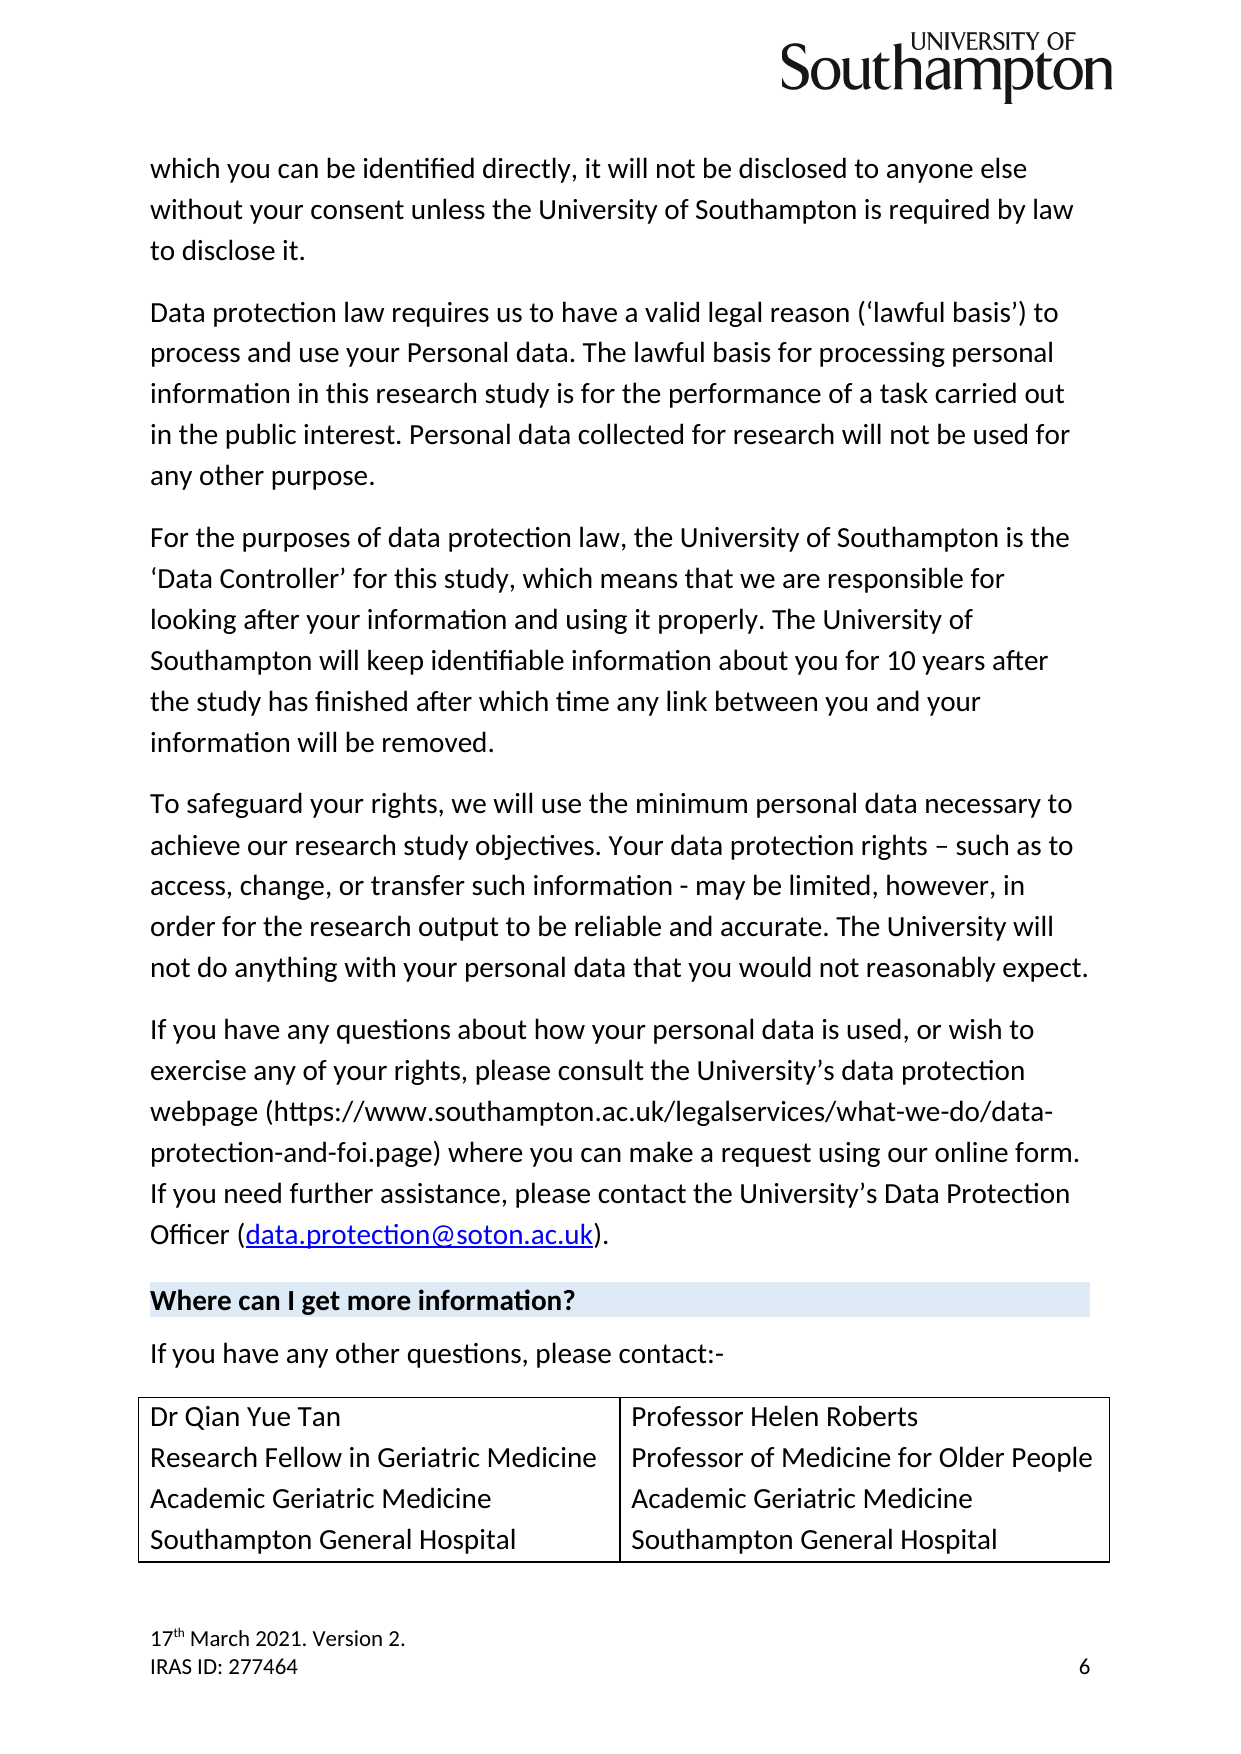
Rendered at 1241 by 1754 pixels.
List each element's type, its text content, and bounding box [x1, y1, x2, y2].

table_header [139, 1398, 619, 1561]
picture [782, 32, 1113, 104]
text If you have any other questions, please contact:- [150, 1335, 1090, 1371]
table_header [621, 1398, 1109, 1561]
text To safeguard your rights, we will use the minimum personal data necessary to achieve our research study objectives. Your data protection rights – such as to access, change, or transfer such information - may be limited, however, in order for the research output to be reliable and accurate. The University will not do anything with your personal data that you would not reasonably expect. [150, 786, 1090, 985]
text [150, 150, 1090, 267]
text For the purposes of data protection law, the University of Southampton is the ‘Data Controller’ for this study, which means that we are responsible for looking after your information and using it properly. The University of Southampton will keep identifiable information about you for 10 years after the study has finished after which time any link between you and your information will be removed. [150, 519, 1090, 759]
text Data protection law requires us to have a valid legal reason (‘lawful basis’) to process and use your Personal data. The lawful basis for processing personal information in this research study is for the performance of a task carried out in the public interest. Personal data collected for research will not be used for any other purpose. [150, 294, 1090, 493]
text If you have any questions about how your personal data is used, or wish to exercise any of your rights, please consult the University’s data protection webpage (https://www.southampton.ac.uk/legalservices/what-we-do/data-protection-and-foi.page) where you can make a request using our online form. If you need further assistance, please contact the University’s Data Protection Officer (data.protection@soton.ac.uk). [150, 1011, 1090, 1251]
subtitle Where can I get more information? [150, 1282, 1090, 1317]
